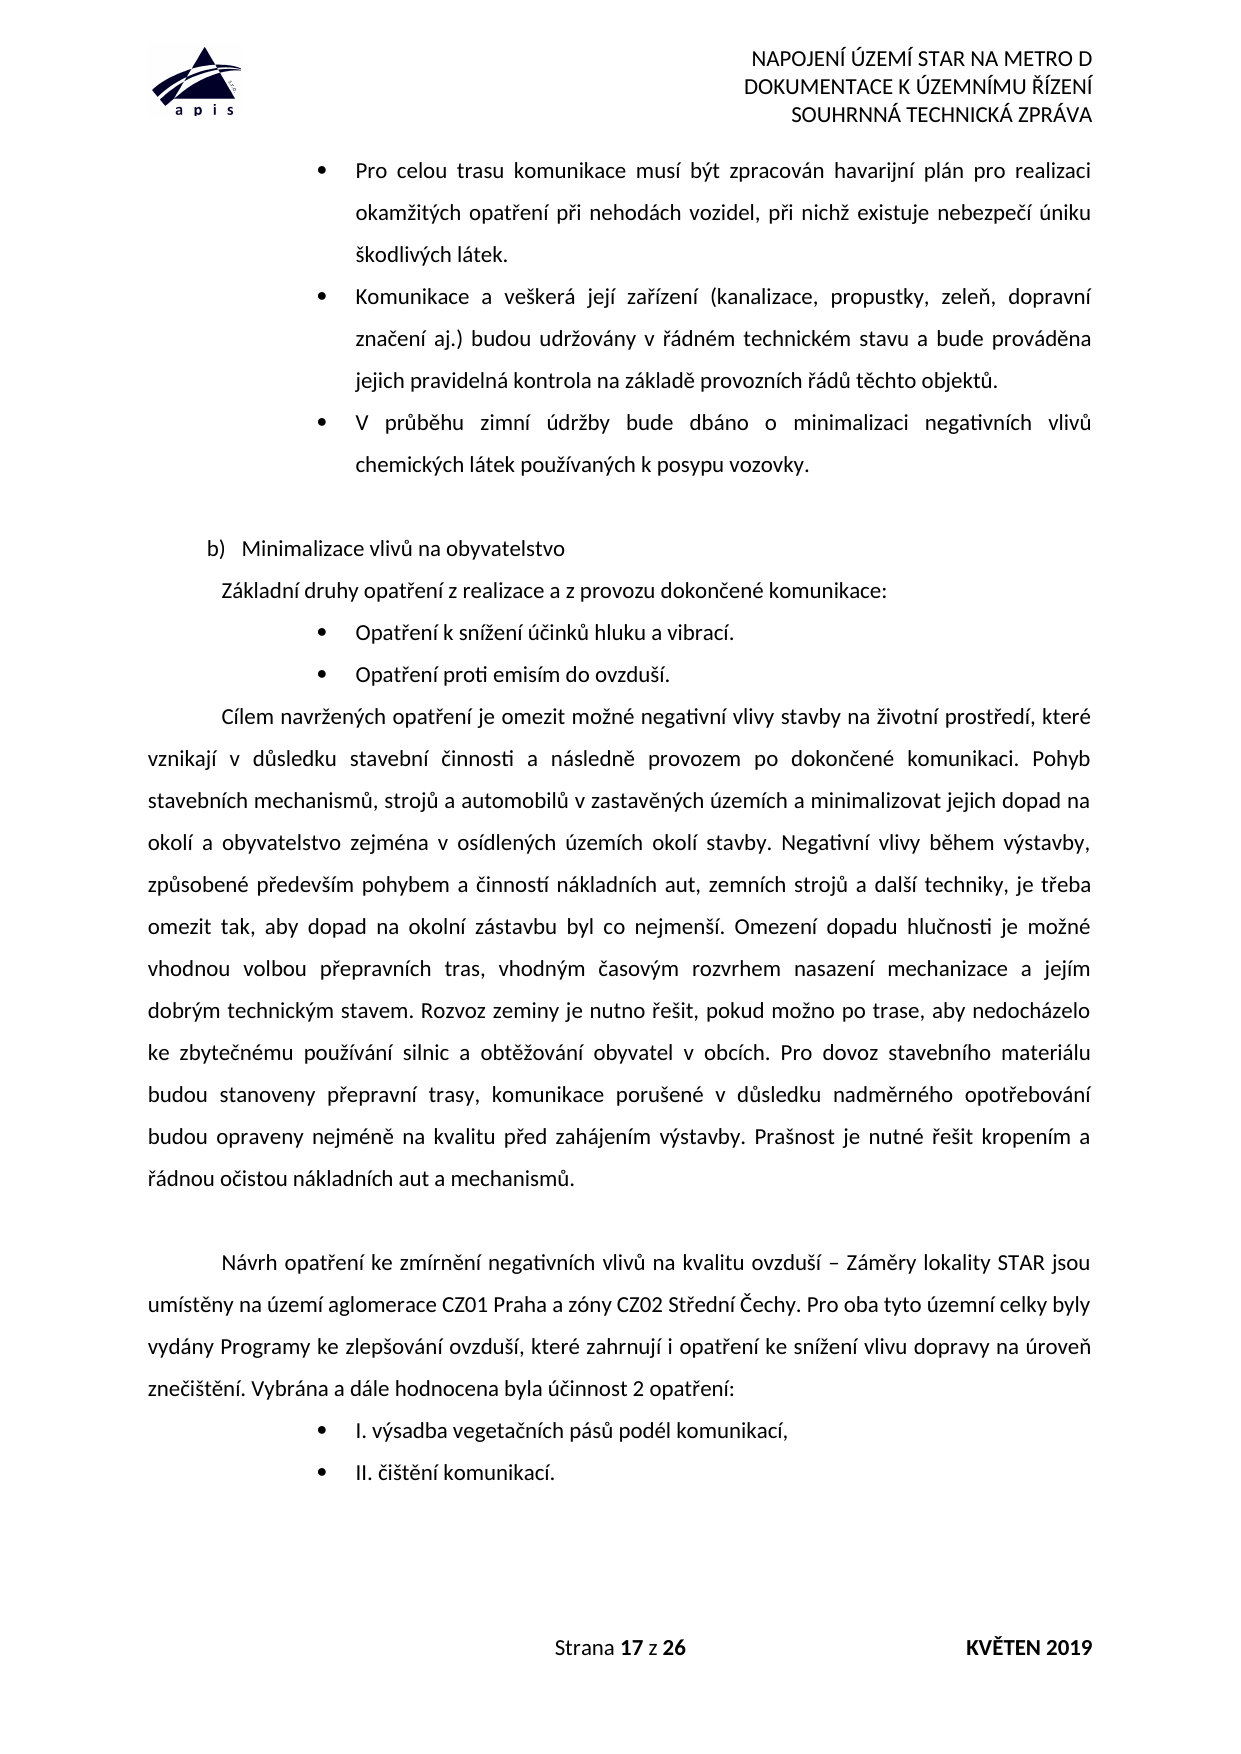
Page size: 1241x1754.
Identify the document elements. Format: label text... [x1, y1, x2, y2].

text Návrh opatření ke zmírnění negativních vlivů na kvalitu ovzduší – Záměry lokality STAR jsou umístěny na území aglomerace CZ01 Praha a zóny CZ02 Střední Čechy. Pro oba tyto územní celky byly vydány Programy ke zlepšování ovzduší, které zahrnují i opatření ke snížení vlivu dopravy na úroveň znečištění. Vybrána a dále hodnocena byla účinnost 2 opatření: [148, 1248, 1093, 1402]
picture [147, 43, 242, 115]
text Základní druhy opatření z realizace a z provozu dokončené komunikace: [148, 576, 1093, 604]
list II. čištění komunikací. [318, 1458, 1093, 1486]
list V průběhu zimní údržby bude dbáno o minimalizaci negativních vlivů chemických látek používaných k posypu vozovky. [318, 408, 1093, 478]
list I. výsadba vegetačních pásů podél komunikací, [318, 1416, 1093, 1444]
list Opatření proti emisím do ovzduší. [318, 660, 1093, 688]
list Komunikace a veškerá její zařízení (kanalizace, propustky, zeleň, dopravní značení aj.) budou udržovány v řádném technickém stavu a bude prováděna jejich pravidelná kontrola na základě provozních řádů těchto objektů. [318, 282, 1093, 394]
text Cílem navržených opatření je omezit možné negativní vlivy stavby na životní prostředí, které vznikají v důsledku stavební činnosti a následně provozem po dokončené komunikaci. Pohyb stavebních mechanismů, strojů a automobilů v zastavěných územích a minimalizovat jejich dopad na okolí a obyvatelstvo zejména v osídlených územích okolí stavby. Negativní vlivy během výstavby, způsobené především pohybem a činností nákladních aut, zemních strojů a další techniky, je třeba omezit tak, aby dopad na okolní zástavbu byl co nejmenší. Omezení dopadu hlučnosti je možné vhodnou volbou přepravních tras, vhodným časovým rozvrhem nasazení mechanizace a jejím dobrým technickým stavem. Rozvoz zeminy je nutno řešit, pokud možno po trase, aby nedocházelo ke zbytečnému používání silnic a obtěžování obyvatel v obcích. Pro dovoz stavebního materiálu budou stanoveny přepravní trasy, komunikace porušené v důsledku nadměrného opotřebování budou opraveny nejméně na kvalitu před zahájením výstavby. Prašnost je nutné řešit kropením a řádnou očistou nákladních aut a mechanismů. [148, 702, 1093, 1192]
list Minimalizace vlivů na obyvatelstvo [207, 534, 1093, 562]
list Pro celou trasu komunikace musí být zpracován havarijní plán pro realizaci okamžitých opatření při nehodách vozidel, při nichž existuje nebezpečí úniku škodlivých látek. [318, 156, 1093, 268]
list Opatření k snížení účinků hluku a vibrací. [318, 618, 1093, 646]
